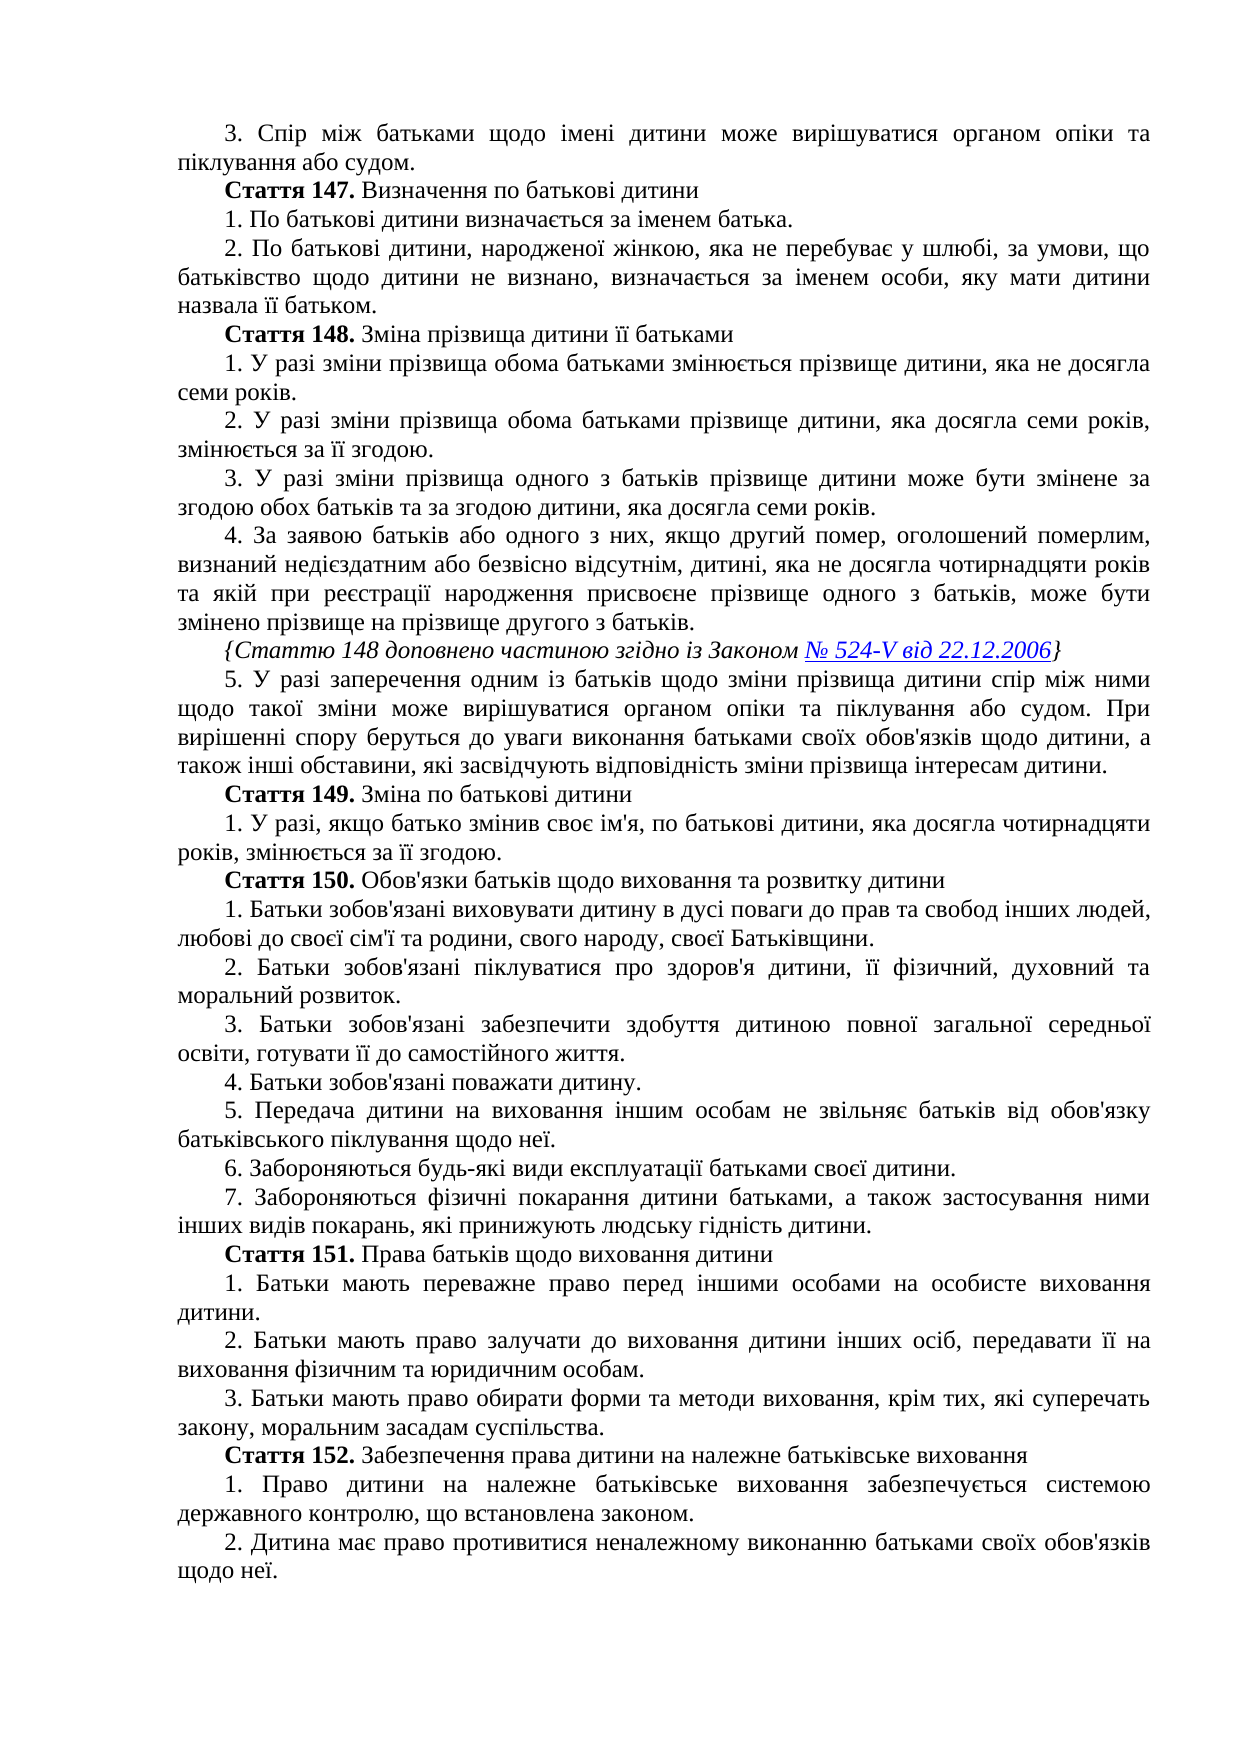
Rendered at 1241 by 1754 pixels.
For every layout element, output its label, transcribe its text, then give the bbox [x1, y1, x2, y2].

text 1. Батьки мають переважне право перед іншими особами на особисте виховання дитини. [177, 1268, 1152, 1326]
text 4. За заявою батьків або одного з них, якщо другий помер, оголошений померлим, визнаний недієздатним або безвісно відсутнім, дитині, яка не досягла чотирнадцяти років та якій при реєстрації народження присвоєне прізвище одного з батьків, може бути змінено прізвище на прізвище другого з батьків. [177, 521, 1152, 636]
text 4. Батьки зобов'язані поважати дитину. [177, 1067, 1152, 1096]
text Стаття 149. Зміна по батькові дитини [177, 779, 1152, 808]
text Стаття 150. Обов'язки батьків щодо виховання та розвитку дитини [177, 866, 1152, 894]
text Стаття 148. Зміна прізвища дитини її батьками [177, 319, 1152, 348]
text 2. Дитина має право противитися неналежному виконанню батьками своїх обов'язків щодо неї. [177, 1527, 1152, 1584]
text 3. Батьки мають право обирати форми та методи виховання, крім тих, які суперечать закону, моральним засадам суспільства. [177, 1383, 1152, 1441]
text 7. Забороняються фізичні покарання дитини батьками, а також застосування ними інших видів покарань, які принижують людську гідність дитини. [177, 1182, 1152, 1239]
text 5. Передача дитини на виховання іншим особам не звільняє батьків від обов'язку батьківського піклування щодо неї. [177, 1096, 1152, 1153]
text 1. У разі зміни прізвища обома батьками змінюється прізвище дитини, яка не досягла семи років. [177, 348, 1152, 406]
text 1. Батьки зобов'язані виховувати дитину в дусі поваги до прав та свобод інших людей, любові до своєї сім'ї та родини, свого народу, своєї Батьківщини. [177, 894, 1152, 952]
text 1. Право дитини на належне батьківське виховання забезпечується системою державного контролю, що встановлена законом. [177, 1469, 1152, 1527]
text Стаття 152. Забезпечення права дитини на належне батьківське виховання [177, 1441, 1152, 1469]
text 3. У разі зміни прізвища одного з батьків прізвище дитини може бути змінене за згодою обох батьків та за згодою дитини, яка досягла семи років. [177, 463, 1152, 521]
text Стаття 151. Права батьків щодо виховання дитини [177, 1239, 1152, 1268]
text 1. По батькові дитини визначається за іменем батька. [177, 204, 1152, 233]
text 6. Забороняються будь-які види експлуатації батьками своєї дитини. [177, 1153, 1152, 1182]
text 5. У разі заперечення одним із батьків щодо зміни прізвища дитини спір між ними щодо такої зміни може вирішуватися органом опіки та піклування або судом. При вирішенні спору беруться до уваги виконання батьками своїх обов'язків щодо дитини, а також інші обставини, які засвідчують відповідність зміни прізвища інтересам дитини. [177, 664, 1152, 779]
text 2. У разі зміни прізвища обома батьками прізвище дитини, яка досягла семи років, змінюється за її згодою. [177, 406, 1152, 463]
text 2. Батьки мають право залучати до виховання дитини інших осіб, передавати її на виховання фізичним та юридичним особам. [177, 1326, 1152, 1383]
text 2. Батьки зобов'язані піклуватися про здоров'я дитини, її фізичний, духовний та моральний розвиток. [177, 952, 1152, 1009]
text 3. Батьки зобов'язані забезпечити здобуття дитиною повної загальної середньої освіти, готувати її до самостійного життя. [177, 1009, 1152, 1067]
text 3. Спір між батьками щодо імені дитини може вирішуватися органом опіки та піклування або судом. [177, 118, 1152, 176]
text 1. У разі, якщо батько змінив своє ім'я, по батькові дитини, яка досягла чотирнадцяти років, змінюється за її згодою. [177, 808, 1152, 866]
text 2. По батькові дитини, народженої жінкою, яка не перебуває у шлюбі, за умови, що батьківство щодо дитини не визнано, визначається за іменем особи, яку мати дитини назвала її батьком. [177, 233, 1152, 319]
text Стаття 147. Визначення по батькові дитини [177, 176, 1152, 204]
text {Статтю 148 доповнено частиною згідно із Законом № 524-V від 22.12.2006} [177, 636, 1152, 664]
